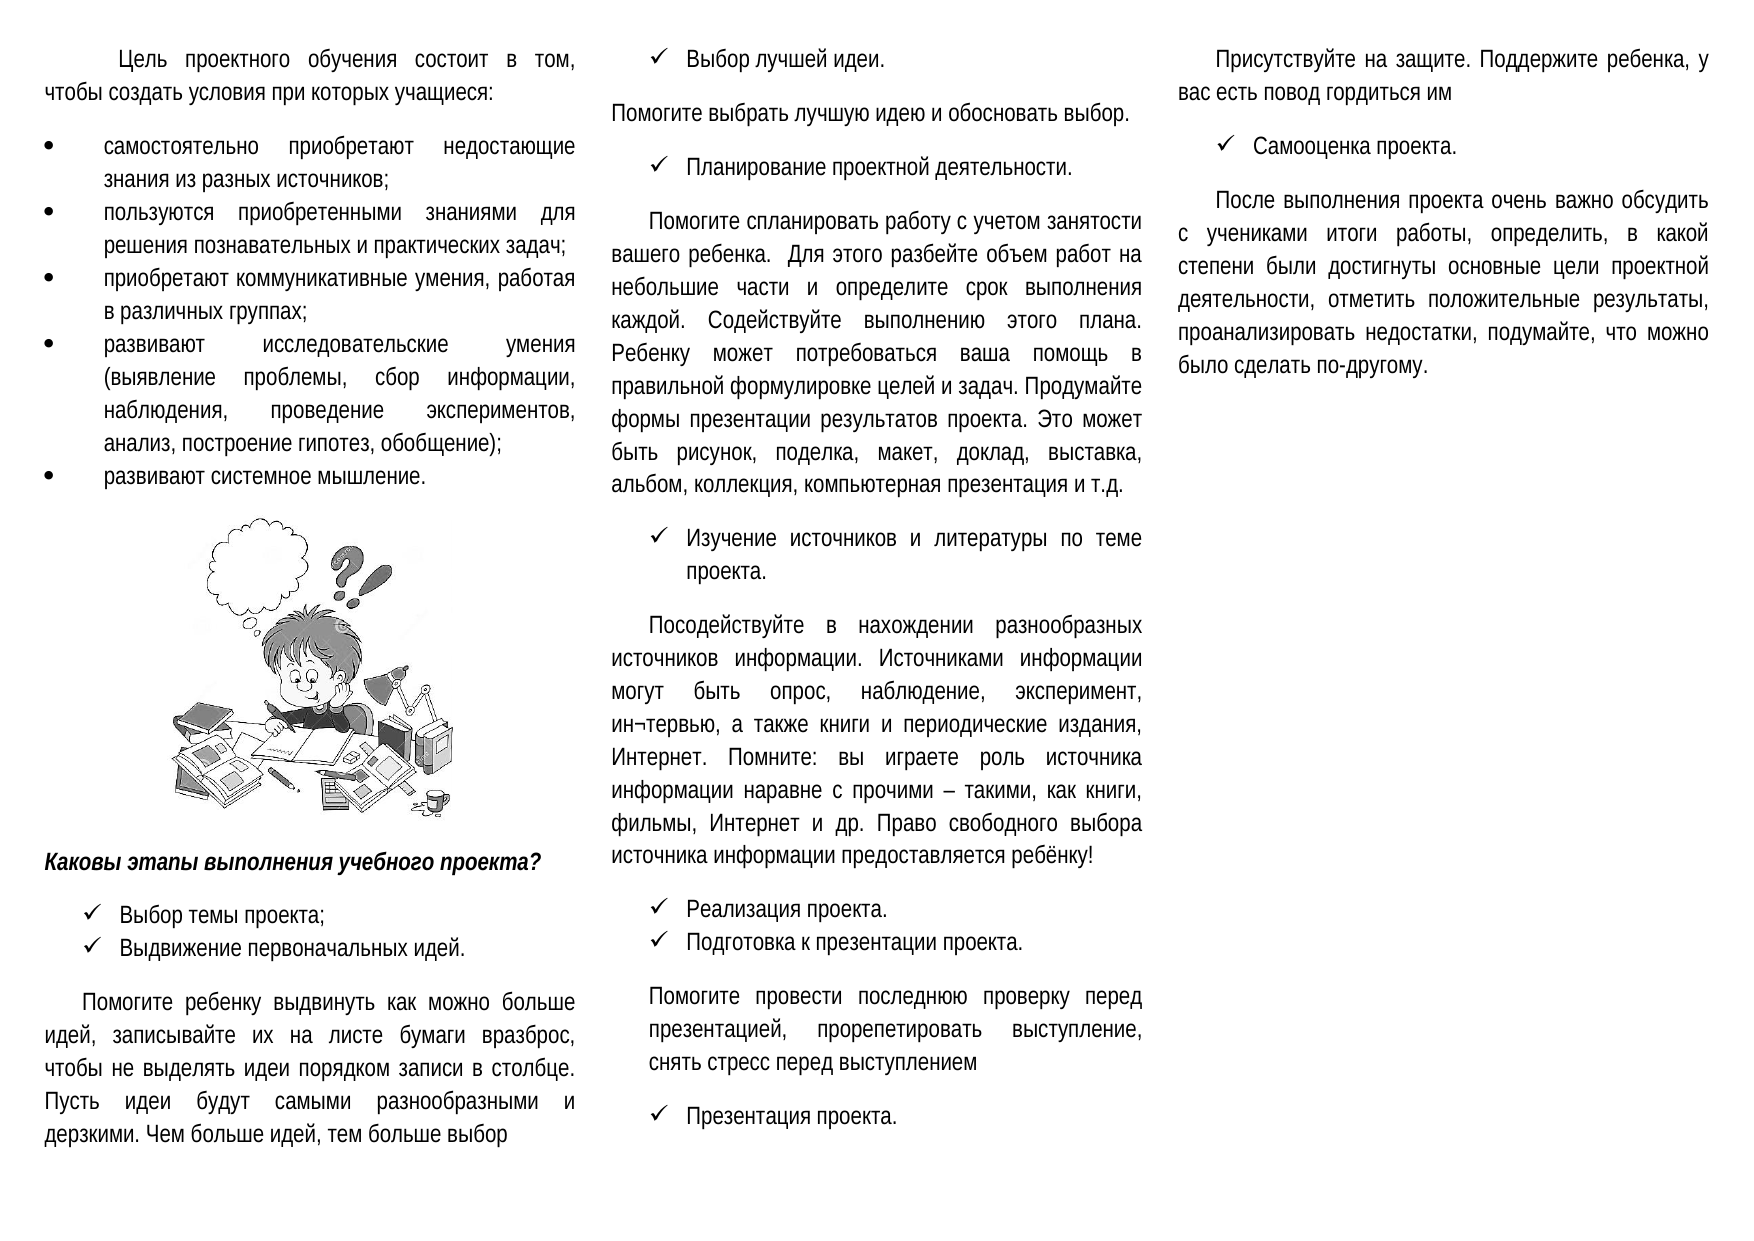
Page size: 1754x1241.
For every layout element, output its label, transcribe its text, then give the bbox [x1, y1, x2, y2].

text Помогите выбрать лучшую идею и обосновать выбор. [611, 98, 1143, 127]
text Помогите ребенку выдвинуть как можно больше идей, записывайте их на листе бумаги вразброс, чтобы не выделять идеи порядком записи в столбце. Пусть идеи будут самыми разнообразными и дерзкими. Чем больше идей, тем больше выбор [44, 987, 576, 1148]
list развивают системное мышление. [44, 461, 576, 490]
text Цель проектного обучения состоит в том, чтобы создать условия при которых учащиеся: [44, 44, 576, 106]
list Реализация проекта. [649, 894, 1143, 923]
list Планирование проектной деятельности. [649, 152, 1143, 181]
list приобретают коммуникативные умения, работая в различных группах; [44, 263, 576, 325]
picture [167, 515, 454, 821]
list Выбор темы проекта; [82, 900, 576, 929]
text Каковы этапы выполнения учебного проекта? [44, 846, 576, 875]
list развивают исследовательские умения (выявление проблемы, сбор информации, наблюдения, проведение экспериментов, анализ, построение гипотез, обобщение); [44, 329, 576, 457]
text Помогите провести последнюю проверку перед презентацией, прорепетировать выступление, снять стресс перед выступлением [649, 981, 1143, 1076]
text После выполнения проекта очень важно обсудить с учениками итоги работы, определить, в какой степени были достигнуты основные цели проектной деятельности, отметить положительные результаты, проанализировать недостатки, подумайте, что можно было сделать по-другому. [1178, 185, 1709, 378]
list Изучение источников и литературы по теме проекта. [649, 523, 1143, 585]
list Выдвижение первоначальных идей. [82, 933, 576, 962]
list Презентация проекта. [649, 1101, 1143, 1130]
text Помогите спланировать работу с учетом занятости вашего ребенка. Для этого разбейте объем работ на небольшие части и определите срок выполнения каждой. Содействуйте выполнению этого плана. Ребенку может потребоваться ваша помощь в правильной формулировке целей и задач. Продумайте формы презентации результатов проекта. Это может быть рисунок, поделка, макет, доклад, выставка, альбом, коллекция, компьютерная презентация и т.д. [611, 206, 1143, 498]
list Выбор лучшей идеи. [649, 44, 1143, 73]
text Присутствуйте на защите. Поддержите ребенка, у вас есть повод гордиться им [1178, 44, 1709, 106]
list пользуются приобретенными знаниями для решения познавательных и практических задач; [44, 197, 576, 259]
list самостоятельно приобретают недостающие знания из разных источников; [44, 131, 576, 193]
list Самооценка проекта. [1215, 131, 1709, 160]
list Подготовка к презентации проекта. [649, 927, 1143, 956]
text Посодействуйте в нахождении разнообразных источников информации. Источниками информации могут быть опрос, наблюдение, эксперимент, ин¬тервью, а также книги и периодические издания, Интернет. Помните: вы играете роль источника информации наравне с прочими – такими, как книги, фильмы, Интернет и др. Право свободного выбора источника информации предоставляется ребёнку! [611, 610, 1143, 869]
